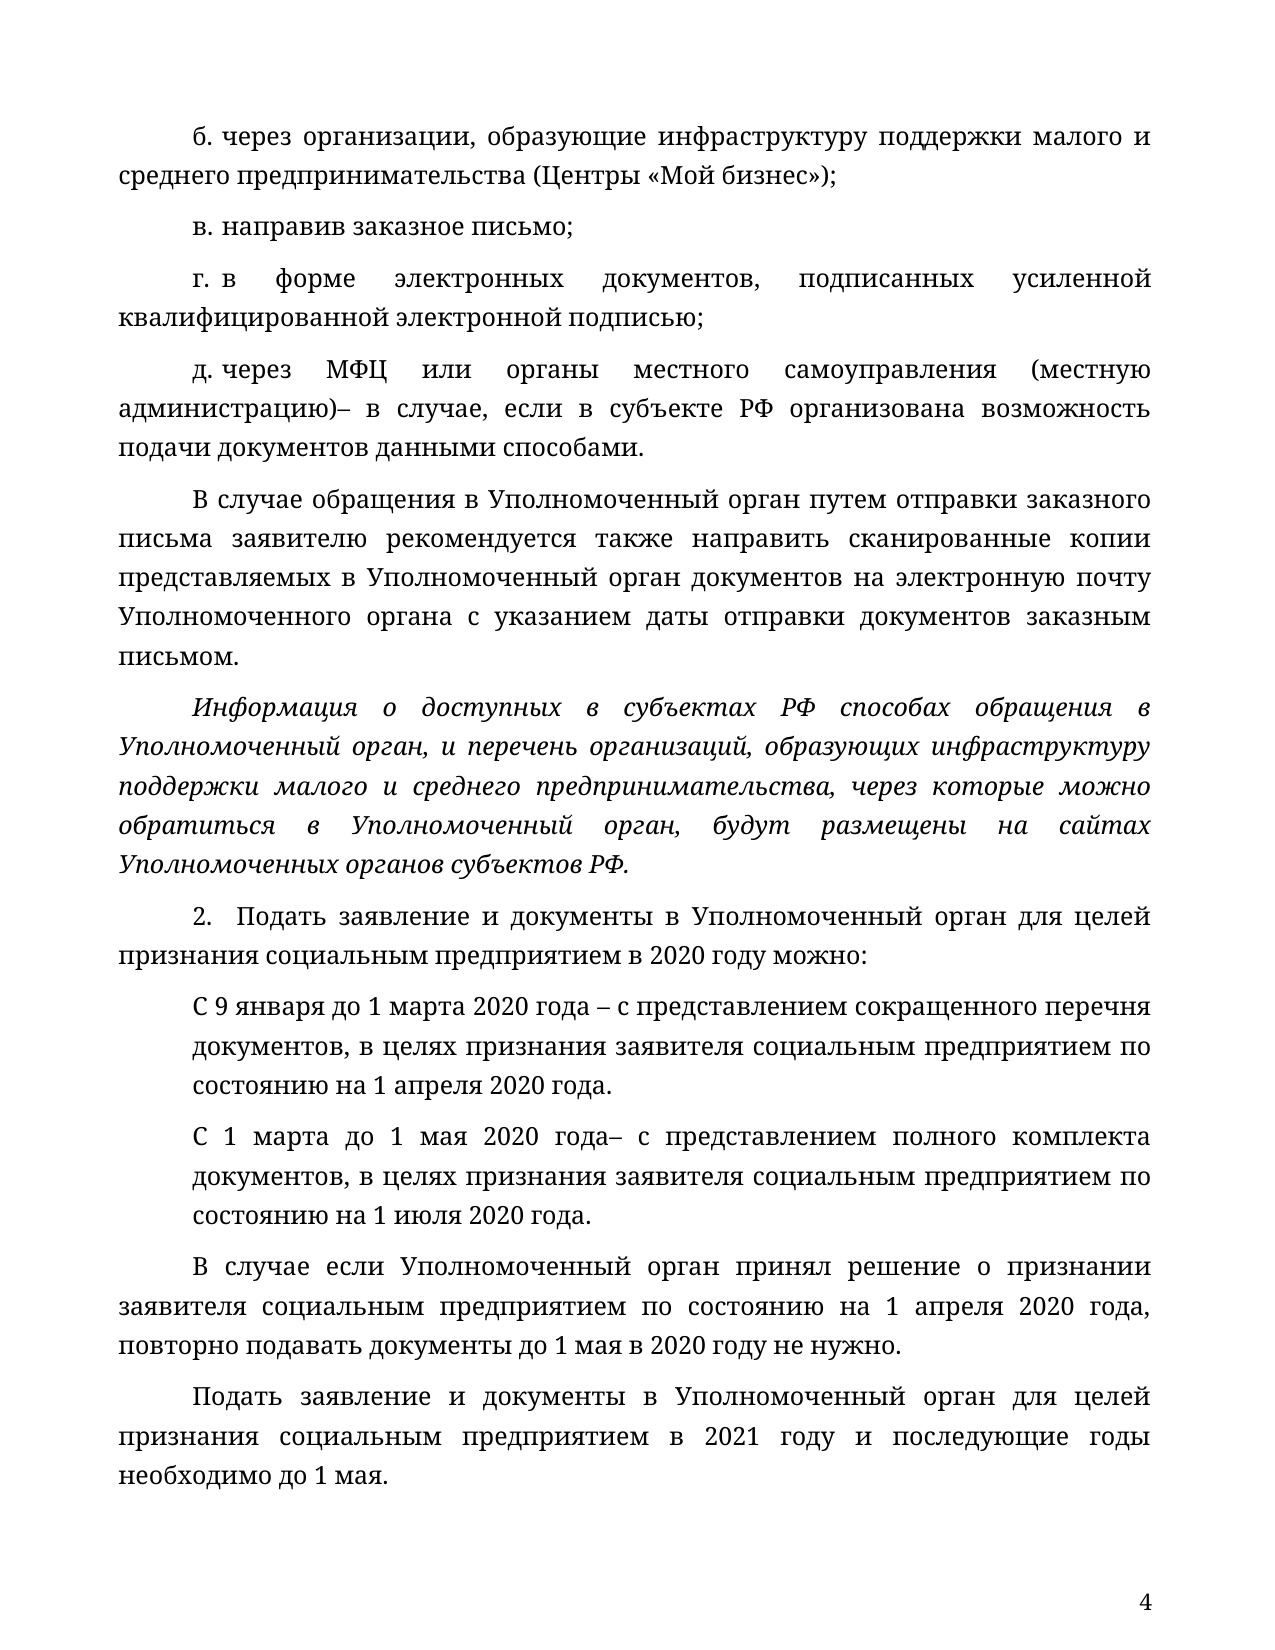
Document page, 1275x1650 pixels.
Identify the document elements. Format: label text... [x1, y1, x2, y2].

list Подать заявление и документы в Уполномоченный орган для целей признания социальным предприятием в 2021 году и последующие годы необходимо до 1 мая. [118, 1379, 1152, 1491]
list В случае если Уполномоченный орган принял решение о признании заявителя социальным предприятием по состоянию на 1 апреля 2020 года, повторно подавать документы до 1 мая в 2020 году не нужно. [118, 1249, 1152, 1361]
list через МФЦ или органы местного самоуправления (местную администрацию)– в случае, если в субъекте РФ организована возможность подачи документов данными способами. [118, 351, 1152, 464]
list С 1 марта до 1 мая 2020 года– с представлением полного комплекта документов, в целях признания заявителя социальным предприятием по состоянию на 1 июля 2020 года. [192, 1119, 1152, 1231]
text Информация о доступных в субъектах РФ способах обращения в Уполномоченный орган, и перечень организаций, образующих инфраструктуру поддержки малого и среднего предпринимательства, через которые можно обратиться в Уполномоченный орган, будут размещены на сайтах Уполномоченных органов субъектов РФ. [118, 690, 1152, 881]
text В случае обращения в Уполномоченный орган путем отправки заказного письма заявителю рекомендуется также направить сканированные копии представляемых в Уполномоченный орган документов на электронную почту Уполномоченного органа с указанием даты отправки документов заказным письмом. [118, 481, 1152, 672]
list Подать заявление и документы в Уполномоченный орган для целей признания социальным предприятием в 2020 году можно: [118, 898, 1152, 971]
list через организации, образующие инфраструктуру поддержки малого и среднего предпринимательства (Центры «Мой бизнес»); [118, 118, 1152, 191]
list С 9 января до 1 марта 2020 года – с представлением сокращенного перечня документов, в целях признания заявителя социальным предприятием по состоянию на 1 апреля 2020 года. [192, 989, 1152, 1101]
list в форме электронных документов, подписанных усиленной квалифицированной электронной подписью; [118, 261, 1152, 334]
list направив заказное письмо; [118, 209, 1152, 243]
